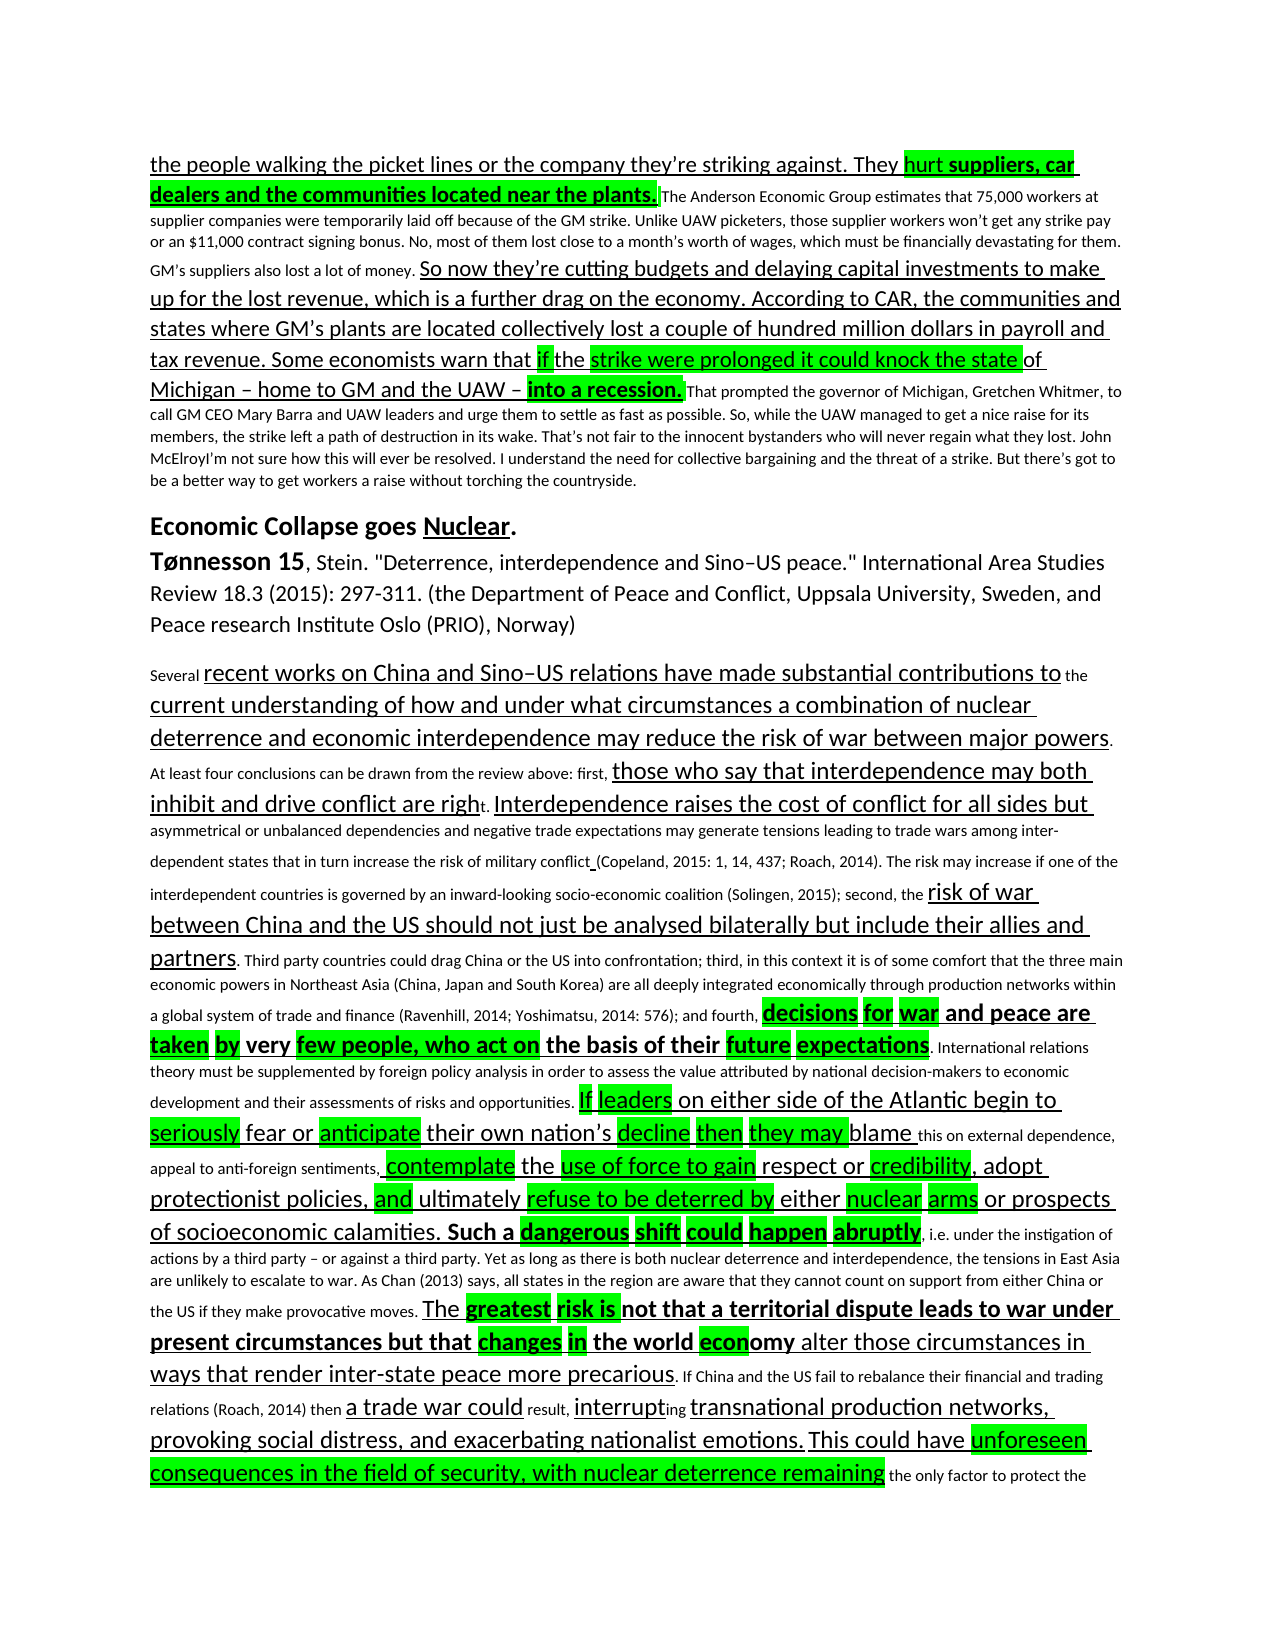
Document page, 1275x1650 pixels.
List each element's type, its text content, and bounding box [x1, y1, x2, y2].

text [150, 657, 1125, 1488]
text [150, 150, 1125, 491]
subtitle Economic Collapse goes Nuclear. [150, 509, 1125, 542]
text Tønnesson 15, Stein. "Deterrence, interdependence and Sino–US peace." International Area Studies Review 18.3 (2015): 297-311. (the Department of Peace and Conflict, Uppsala University, Sweden, and Peace research Institute Oslo (PRIO), Norway) [150, 544, 1125, 638]
